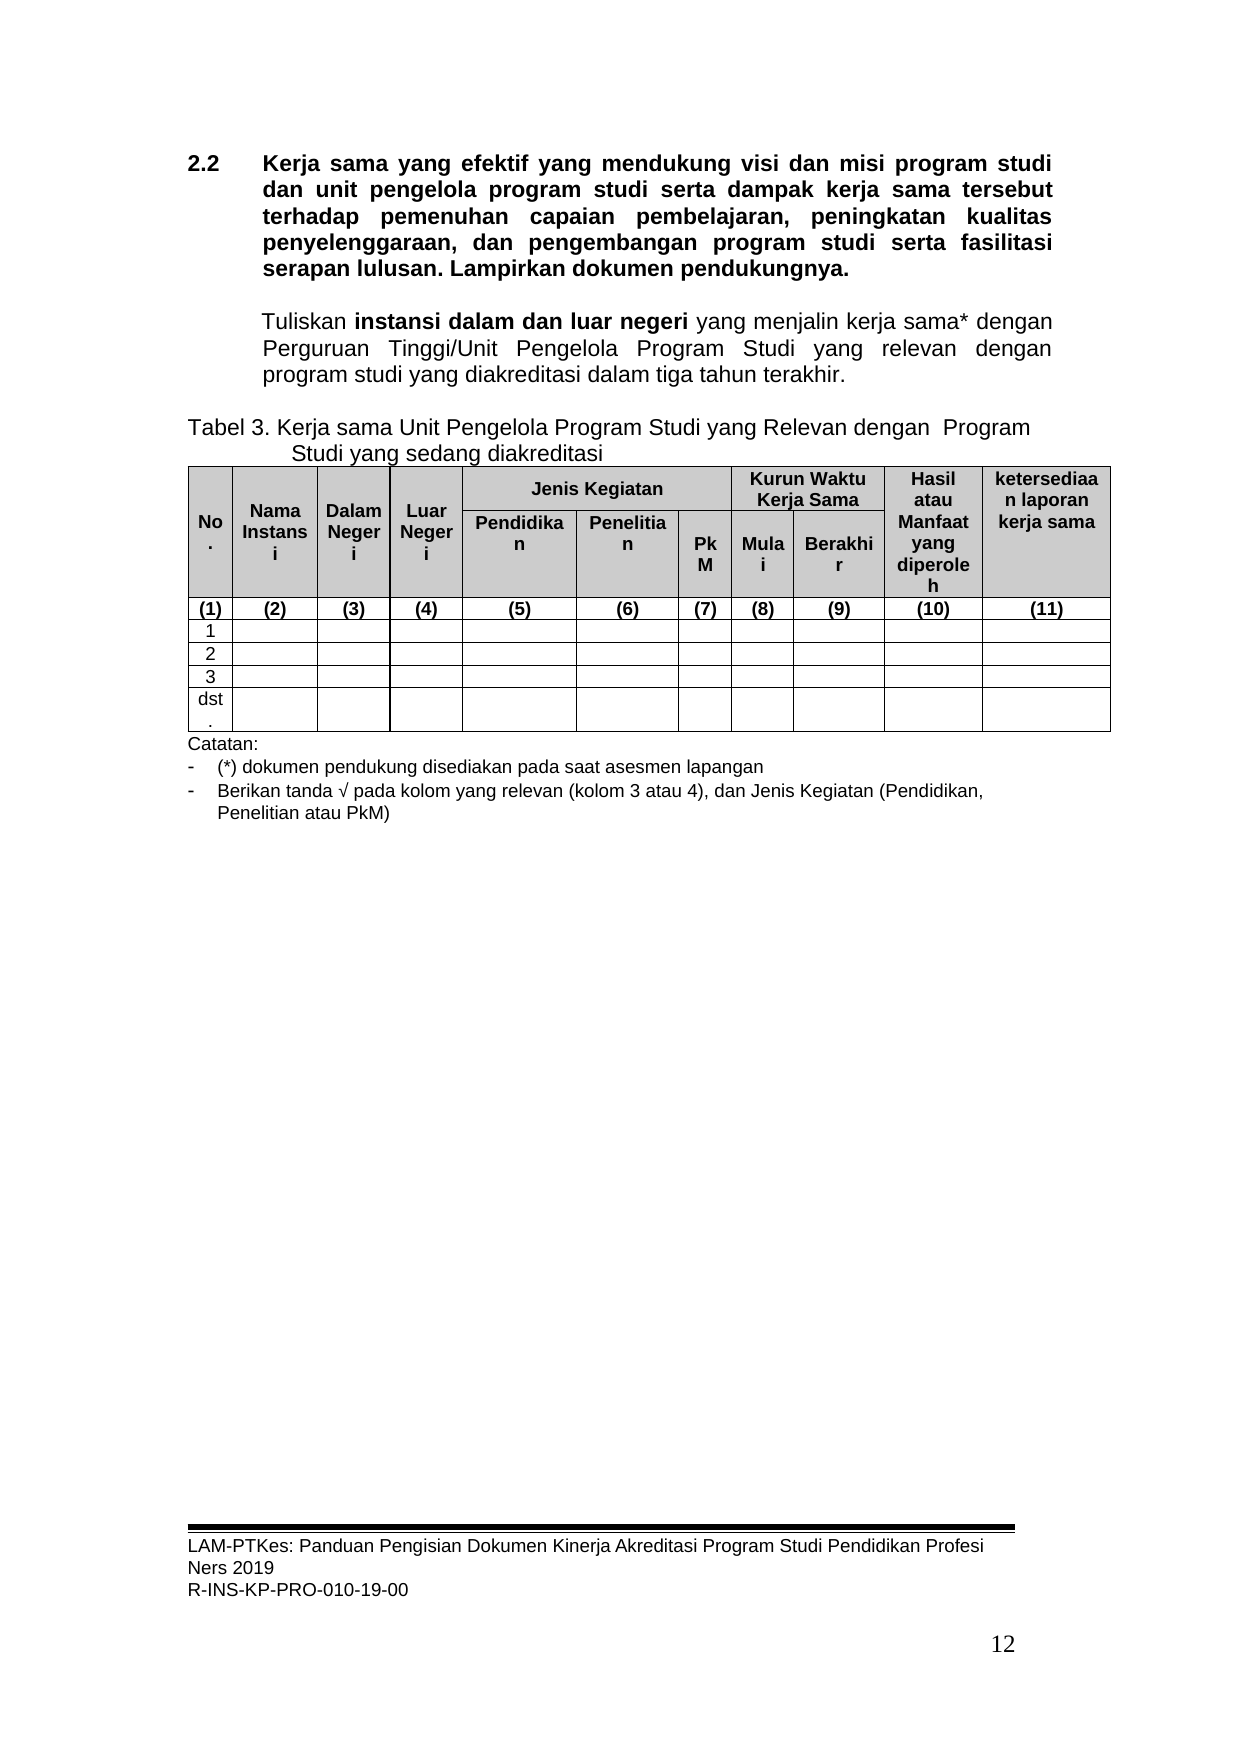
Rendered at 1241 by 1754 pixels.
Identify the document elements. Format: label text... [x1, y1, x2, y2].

text Catatan: [187, 732, 1053, 754]
table_cell [391, 643, 462, 664]
table_cell [233, 688, 317, 731]
list Berikan tanda √ pada kolom yang relevan (kolom 3 atau 4), dan Jenis Kegiatan (Pendidikan, Penelitian atau PkM) [187, 778, 1053, 823]
table_header No. [189, 467, 232, 597]
text Tuliskan instansi dalam dan luar negeri yang menjalin kerja sama* dengan Perguruan Tinggi/Unit Pengelola Program Studi yang relevan dengan program studi yang diakreditasi dalam tiga tahun terakhir. [261, 308, 1053, 387]
table_cell [463, 643, 576, 664]
table_cell [794, 688, 884, 731]
table_cell [732, 643, 793, 664]
table_header Nama Instansi [233, 467, 317, 597]
table_cell Berakhir [794, 511, 884, 597]
table_cell [679, 643, 731, 664]
table_cell [679, 666, 731, 687]
text 2.2 Kerja sama yang efektif yang mendukung visi dan misi program studi dan unit pengelola program studi serta dampak kerja sama tersebut terhadap pemenuhan capaian pembelajaran, peningkatan kualitas penyelenggaraan, dan pengembangan program studi serta fasilitasi serapan lulusan. Lampirkan dokumen pendukungnya. [187, 150, 1053, 282]
table_cell [732, 666, 793, 687]
list (*) dokumen pendukung disediakan pada saat asesmen lapangan [187, 754, 1053, 778]
table_cell (1) [189, 598, 232, 619]
table_cell [983, 688, 1110, 731]
table_cell [463, 688, 576, 731]
table_header ketersediaan laporan kerja sama [983, 467, 1110, 597]
table_cell [318, 666, 389, 687]
table_cell [983, 666, 1110, 687]
table_cell [885, 688, 982, 731]
table_cell [318, 688, 389, 731]
table_cell Pendidikan [463, 511, 576, 597]
table_cell [463, 620, 576, 642]
table_cell PkM [679, 511, 731, 597]
table_cell [233, 620, 317, 642]
table_cell [318, 643, 389, 664]
table_cell 2 [189, 643, 232, 664]
table_cell [732, 620, 793, 642]
table_cell [233, 643, 317, 664]
table_cell (3) [318, 598, 389, 619]
table_cell [885, 643, 982, 664]
text Tabel 3. Kerja sama Unit Pengelola Program Studi yang Relevan dengan Program Studi yang sedang diakreditasi [187, 413, 1053, 466]
table_cell dst. [189, 688, 232, 731]
table_cell (7) [679, 598, 731, 619]
table_cell [577, 620, 678, 642]
table_cell [794, 666, 884, 687]
table_cell [885, 620, 982, 642]
table_cell (8) [732, 598, 793, 619]
table_cell [983, 620, 1110, 642]
table_cell [318, 620, 389, 642]
table_cell [732, 688, 793, 731]
table_cell 1 [189, 620, 232, 642]
table_cell [391, 620, 462, 642]
table_cell [233, 666, 317, 687]
table_cell [794, 620, 884, 642]
table_cell 3 [189, 666, 232, 687]
table_header Kurun Waktu Kerja Sama [732, 467, 884, 510]
table_cell [577, 643, 678, 664]
table_cell Mulai [732, 511, 793, 597]
table_cell [391, 666, 462, 687]
table_header Hasil atau Manfaat yang diperoleh [885, 467, 982, 597]
table_cell Penelitian [577, 511, 678, 597]
table_cell [577, 688, 678, 731]
table_cell (10) [885, 598, 982, 619]
table_cell (6) [577, 598, 678, 619]
table_cell (4) [391, 598, 462, 619]
table_cell [679, 688, 731, 731]
table_cell (5) [463, 598, 576, 619]
table_cell [794, 643, 884, 664]
table_cell [463, 666, 576, 687]
table_cell [391, 688, 462, 731]
table_cell [679, 620, 731, 642]
table_cell [885, 666, 982, 687]
table_cell (2) [233, 598, 317, 619]
table_cell (9) [794, 598, 884, 619]
table_header Jenis Kegiatan [463, 467, 731, 510]
table_cell (11) [983, 598, 1110, 619]
table_cell [983, 643, 1110, 664]
table_header Dalam Negeri [318, 467, 389, 597]
table_cell [577, 666, 678, 687]
table_header Luar Negeri [391, 467, 462, 597]
